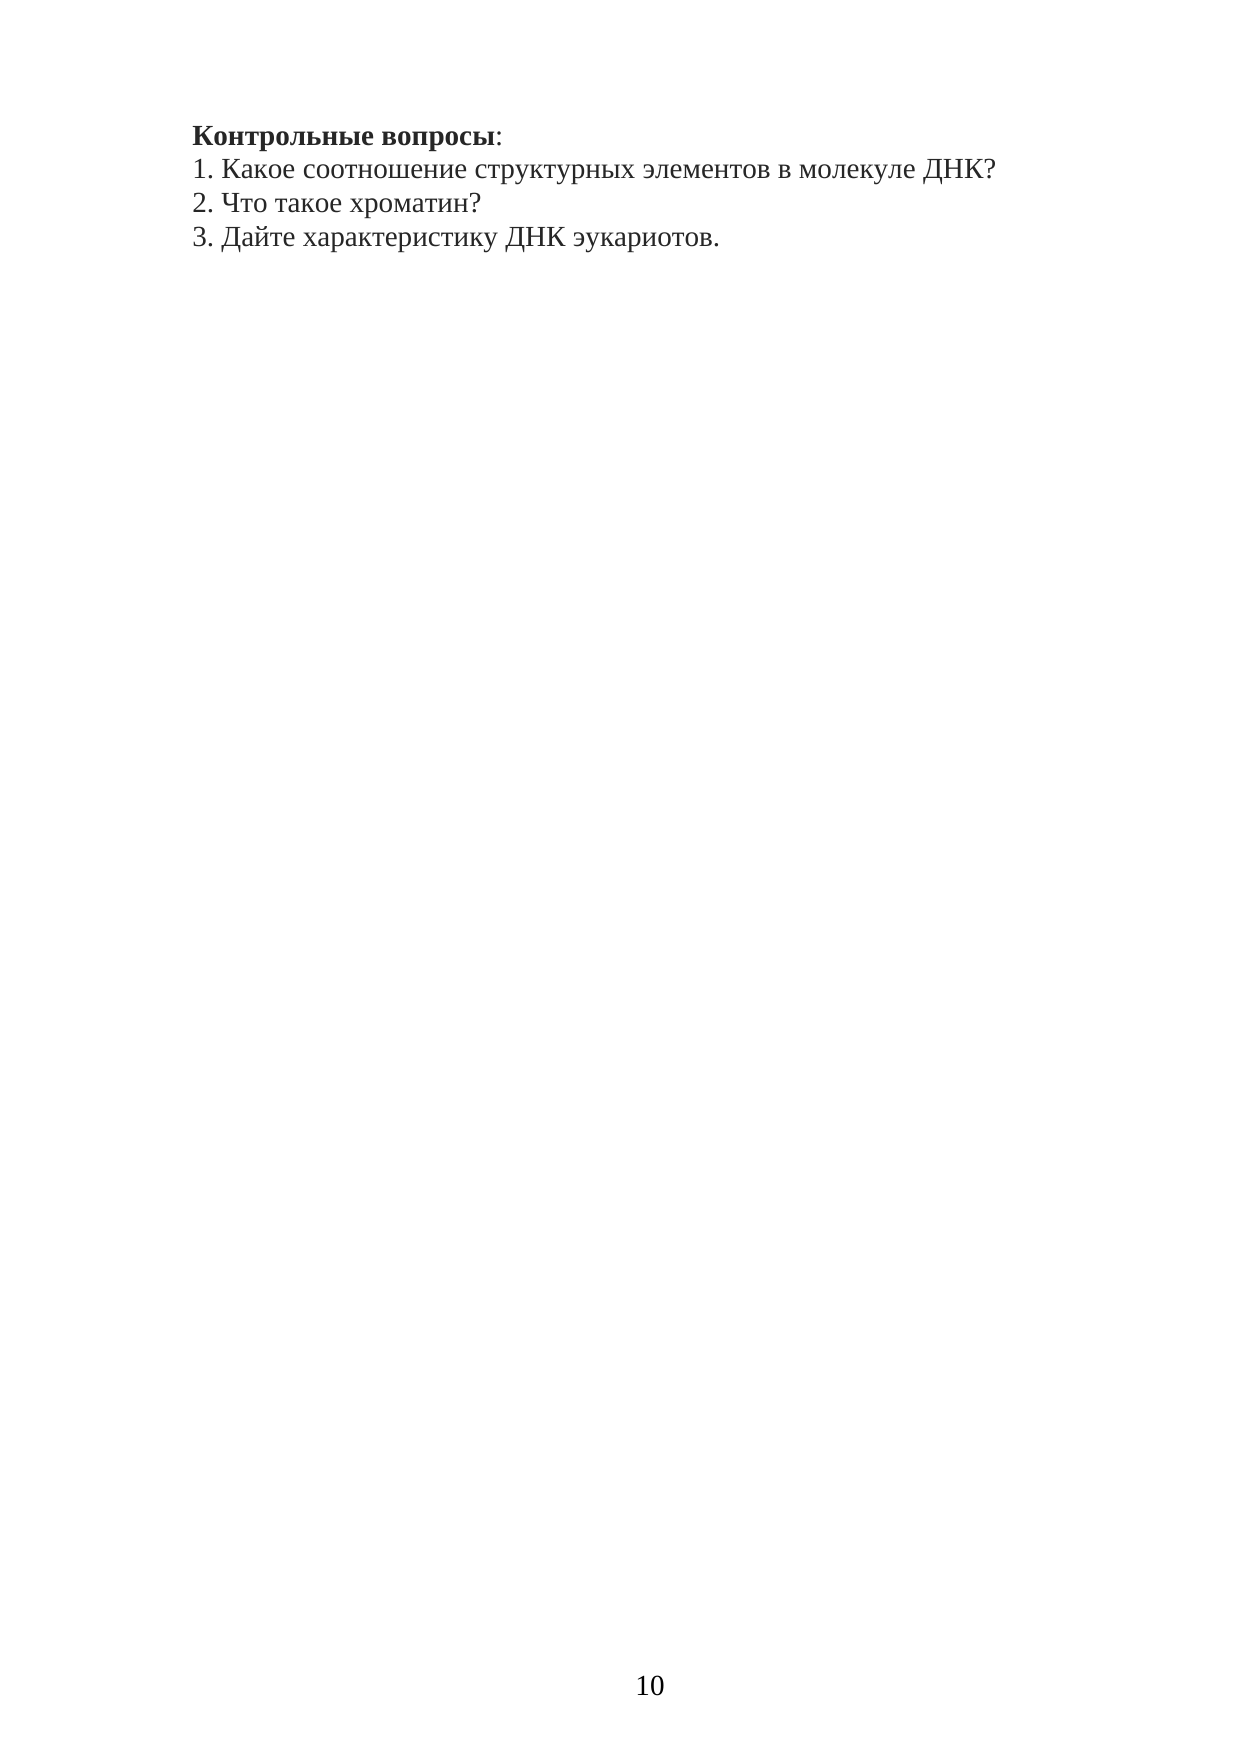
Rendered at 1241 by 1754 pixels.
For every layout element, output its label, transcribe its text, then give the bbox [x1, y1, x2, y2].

text 1. Какое соотношение структурных элементов в молекуле ДНК? [118, 152, 1122, 185]
text 3. Дайте характеристику ДНК эукариотов. [118, 219, 1122, 252]
text 2. Что такое хроматин? [118, 185, 1122, 219]
text Контрольные вопросы: [118, 118, 1122, 152]
